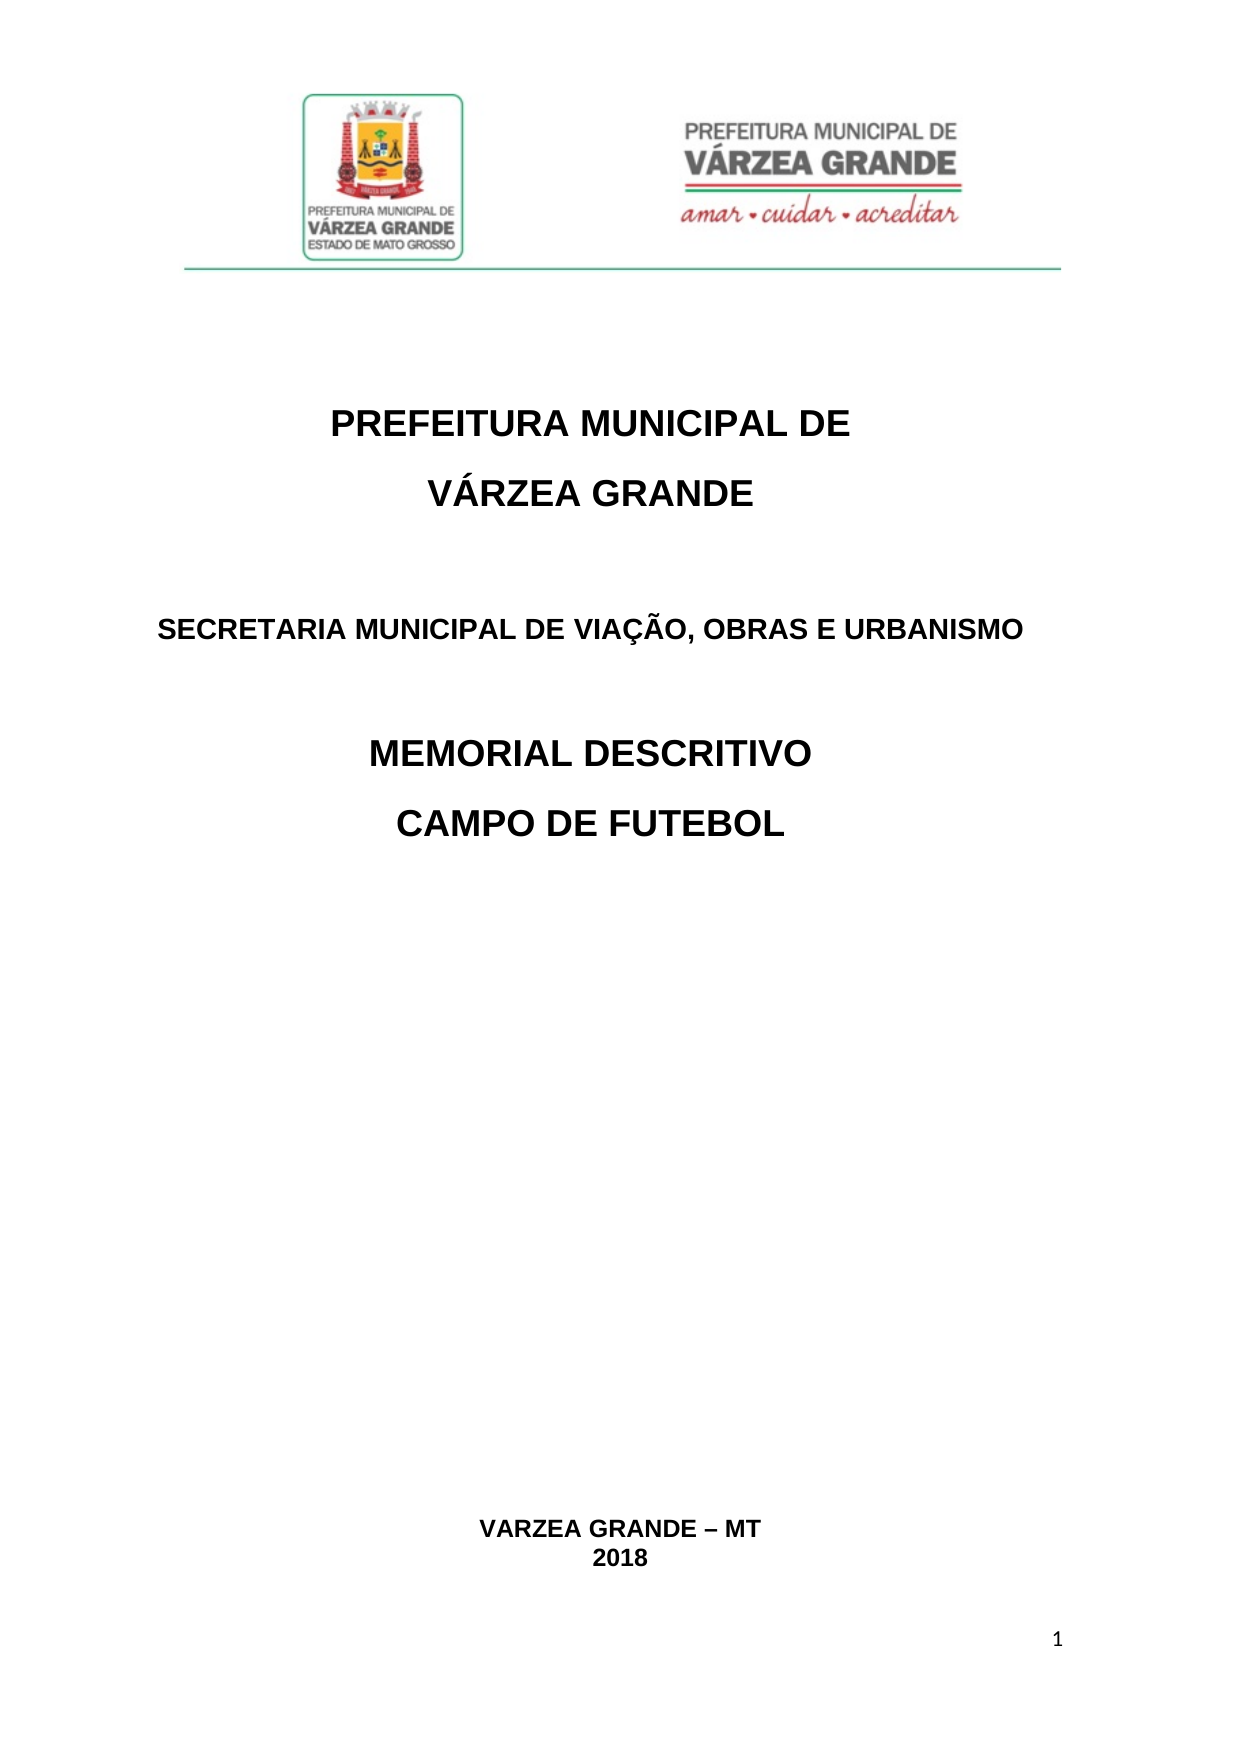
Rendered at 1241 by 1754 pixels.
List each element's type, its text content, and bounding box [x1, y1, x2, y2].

text SECRETARIA MUNICIPAL DE VIAÇÃO, OBRAS E URBANISMO [118, 612, 1063, 646]
picture [179, 73, 1062, 274]
text 2018 [177, 1543, 1063, 1571]
text CAMPO DE FUTEBOL [118, 801, 1063, 844]
text PREFEITURA MUNICIPAL DE [118, 401, 1063, 444]
text VÁRZEA GRANDE [118, 471, 1063, 514]
text MEMORIAL DESCRITIVO [118, 731, 1063, 774]
text VARZEA GRANDE – MT [177, 1514, 1063, 1543]
